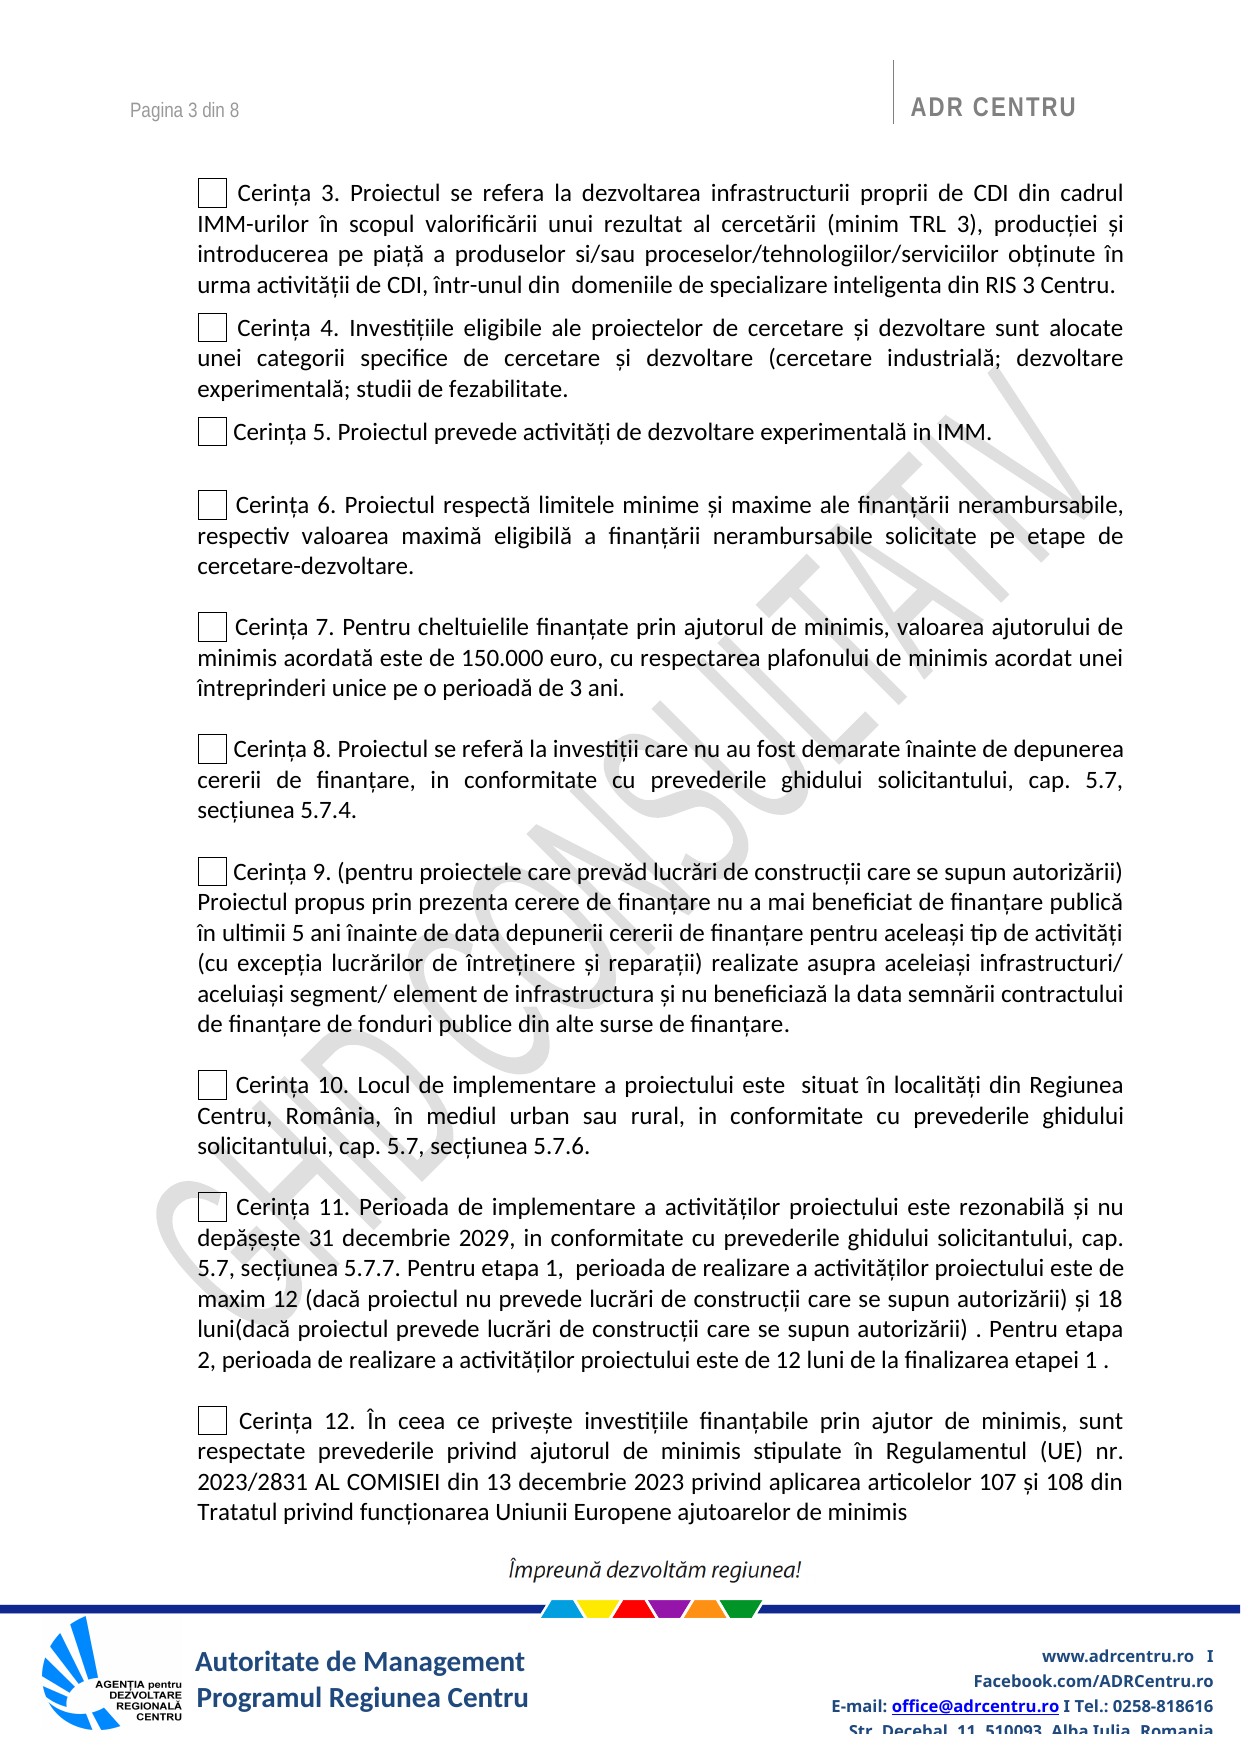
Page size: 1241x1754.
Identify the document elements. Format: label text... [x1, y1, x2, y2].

text Cerința 8. Proiectul se referă la investiții care nu au fost demarate înainte de depunerea cererii de finanțare, in conformitate cu prevederile ghidului solicitantului, cap. 5.7, secțiunea 5.7.4. [197, 733, 1125, 825]
picture [574, 1600, 1241, 1618]
text Cerința 4. Investițiile eligibile ale proiectelor de cercetare și dezvoltare sunt alocate unei categorii specifice de cercetare și dezvoltare (cercetare industrială; dezvoltare experimentală; studii de fezabilitate. [197, 312, 1125, 403]
picture [495, 1556, 814, 1583]
text Cerința 7. Pentru cheltuielile finanțate prin ajutorul de minimis, valoarea ajutorului de minimis acordată este de 150.000 euro, cu respectarea plafonului de minimis acordat unei întreprinderi unice pe o perioadă de 3 ani. [197, 611, 1125, 703]
text Cerința 6. Proiectul respectă limitele minime și maxime ale finanțării nerambursabile, respectiv valoarea maximă eligibilă a finanțării nerambursabile solicitate pe etape de cercetare-dezvoltare. [197, 489, 1125, 581]
text Cerința 9. (pentru proiectele care prevăd lucrări de construcții care se supun autorizării) Proiectul propus prin prezenta cerere de finanțare nu a mai beneficiat de finanțare publică în ultimii 5 ani înainte de data depunerii cererii de finanțare pentru aceleași tip de activități (cu excepția lucrărilor de întreținere și reparații) realizate asupra aceleiași infrastructuri/ aceluiași segment/ element de infrastructura și nu beneficiază la data semnării contractului de finanțare de fonduri publice din alte surse de finanțare. [197, 856, 1125, 1039]
text Cerința 10. Locul de implementare a proiectului este situat în localități din Regiunea Centru, România, în mediul urban sau rural, in conformitate cu prevederile ghidului solicitantului, cap. 5.7, secțiunea 5.7.6. [197, 1069, 1125, 1161]
text Cerința 11. Perioada de implementare a activităților proiectului este rezonabilă și nu depășește 31 decembrie 2029, in conformitate cu prevederile ghidului solicitantului, cap. 5.7, secțiunea 5.7.7. Pentru etapa 1, perioada de realizare a activităților proiectului este de maxim 12 (dacă proiectul nu prevede lucrări de construcții care se supun autorizării) și 18 luni(dacă proiectul prevede lucrări de construcții care se supun autorizării) . Pentru etapa 2, perioada de realizare a activităților proiectului este de 12 luni de la finalizarea etapei 1 . [197, 1191, 1125, 1374]
text Cerința 3. Proiectul se refera la dezvoltarea infrastructurii proprii de CDI din cadrul IMM-urilor în scopul valorificării unui rezultat al cercetării (minim TRL 3), producției și introducerea pe piață a produselor si/sau proceselor/tehnologiilor/serviciilor obținute în urma activității de CDI, într-unul din domeniile de specializare inteligenta din RIS 3 Centru. [197, 177, 1125, 299]
text Cerința 5. Proiectul prevede activități de dezvoltare experimentală in IMM. [197, 416, 1125, 446]
text Cerința 12. În ceea ce privește investițiile finanțabile prin ajutor de minimis, sunt respectate prevederile privind ajutorul de minimis stipulate în Regulamentul (UE) nr. 2023/2831 AL COMISIEI din 13 decembrie 2023 privind aplicarea articolelor 107 și 108 din Tratatul privind funcționarea Uniunii Europene ajutoarelor de minimis [197, 1405, 1125, 1527]
picture [0, 1600, 550, 1730]
